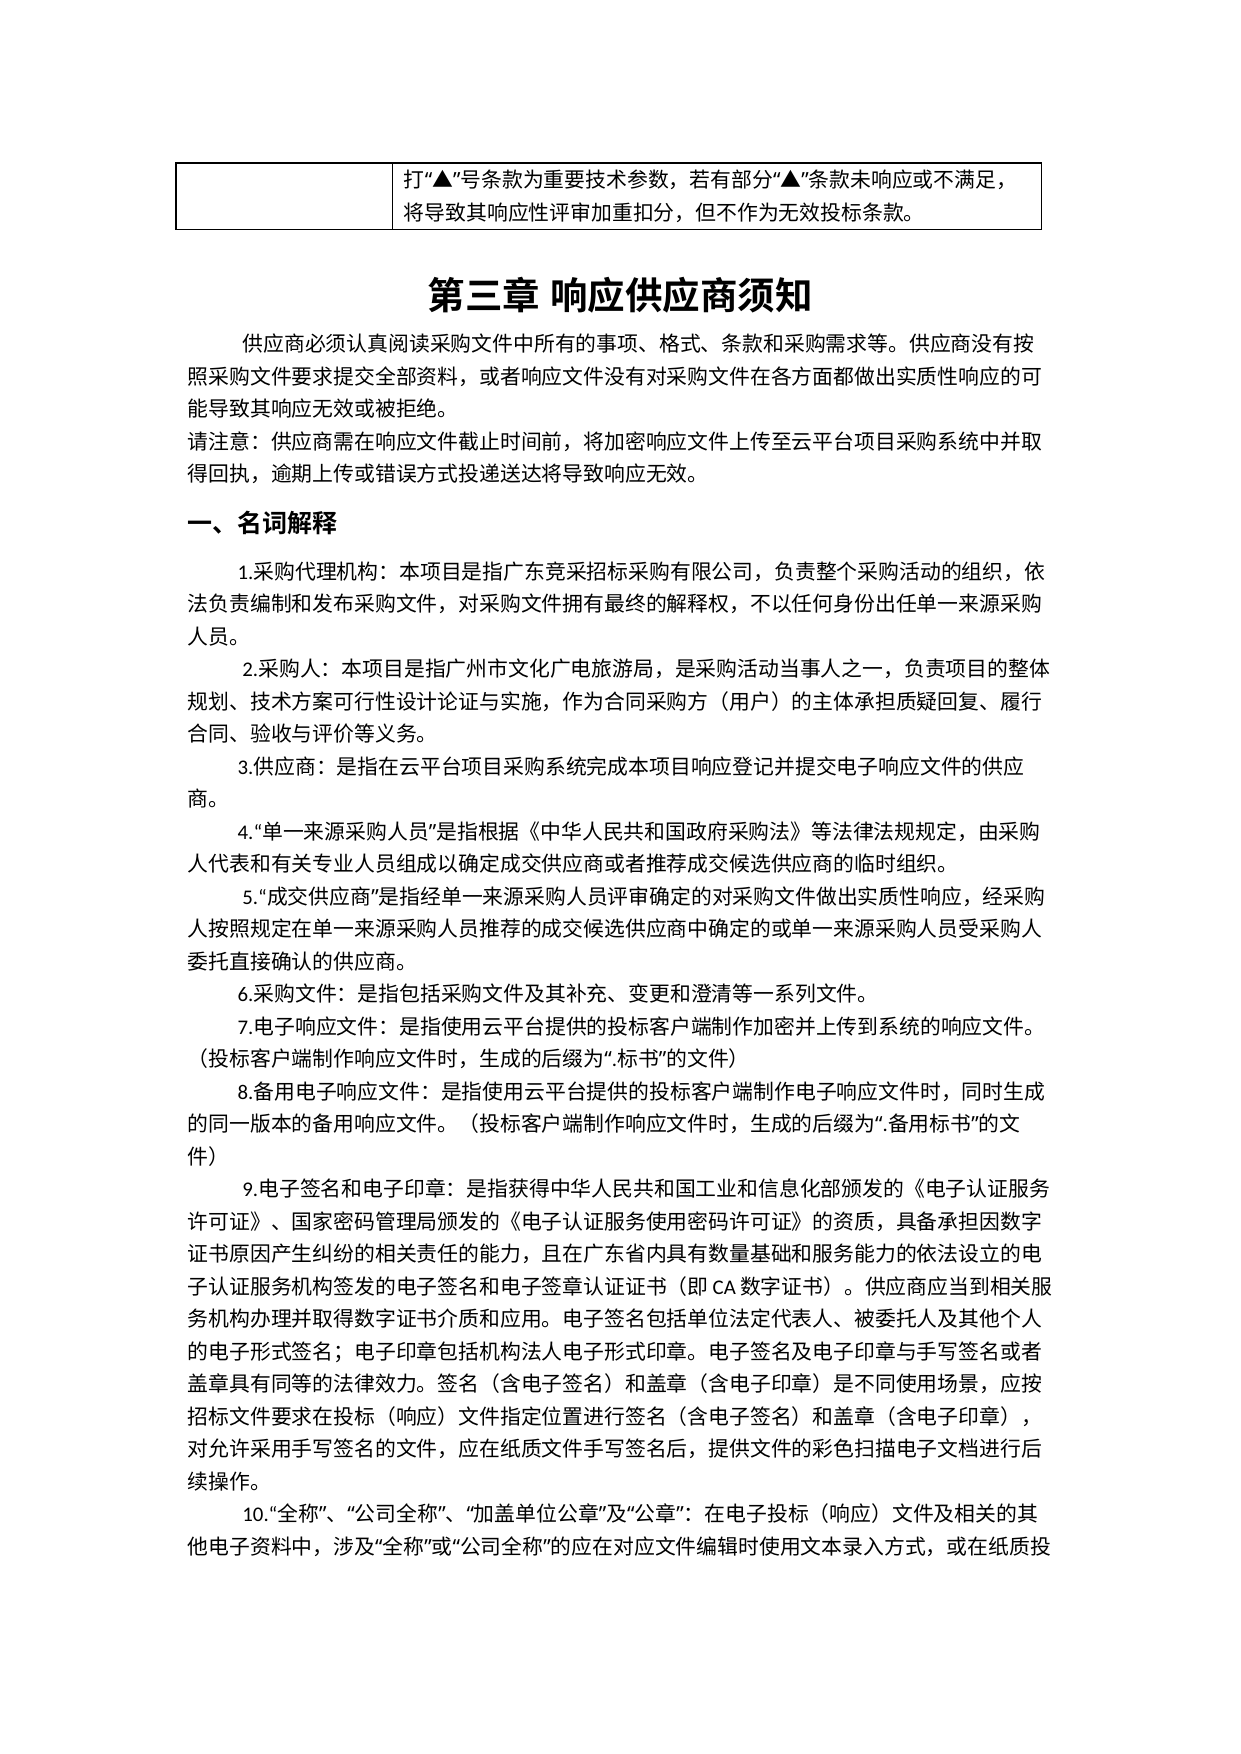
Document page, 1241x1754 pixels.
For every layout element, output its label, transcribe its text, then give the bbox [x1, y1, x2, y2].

table_cell 说明 [177, 164, 392, 228]
text 供应商必须认真阅读采购文件中所有的事项、格式、条款和采购需求等。供应商没有按照采购文件要求提交全部资料，或者响应文件没有对采购文件在各方面都做出实质性响应的可能导致其响应无效或被拒绝。 [187, 328, 1053, 425]
text 6.采购文件：是指包括采购文件及其补充、变更和澄清等一系列文件。 [187, 978, 1053, 1010]
text 请注意：供应商需在响应文件截止时间前，将加密响应文件上传至云平台项目采购系统中并取得回执，逾期上传或错误方式投递送达将导致响应无效。 [187, 425, 1053, 490]
text 1.采购代理机构：本项目是指广东竞采招标采购有限公司，负责整个采购活动的组织，依法负责编制和发布采购文件，对采购文件拥有最终的解释权，不以任何身份出任单一来源采购人员。 [187, 555, 1053, 653]
text 7.电子响应文件：是指使用云平台提供的投标客户端制作加密并上传到系统的响应文件。（投标客户端制作响应文件时，生成的后缀为“.标书”的文件） [187, 1010, 1053, 1075]
text 9.电子签名和电子印章：是指获得中华人民共和国工业和信息化部颁发的《电子认证服务许可证》、国家密码管理局颁发的《电子认证服务使用密码许可证》的资质，具备承担因数字证书原因产生纠纷的相关责任的能力，且在广东省内具有数量基础和服务能力的依法设立的电子认证服务机构签发的电子签名和电子签章认证证书（即CA数字证书）。供应商应当到相关服务机构办理并取得数字证书介质和应用。电子签名包括单位法定代表人、被委托人及其他个人的电子形式签名；电子印章包括机构法人电子形式印章。电子签名及电子印章与手写签名或者盖章具有同等的法律效力。签名（含电子签名）和盖章（含电子印章）是不同使用场景，应按招标文件要求在投标（响应）文件指定位置进行签名（含电子签名）和盖章（含电子印章），对允许采用手写签名的文件，应在纸质文件手写签名后，提供文件的彩色扫描电子文档进行后续操作。 [187, 1173, 1053, 1498]
text 第三章 响应供应商须知 [187, 263, 1053, 328]
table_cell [393, 164, 1041, 228]
text 4.“单一来源采购人员”是指根据《中华人民共和国政府采购法》等法律法规规定，由采购人代表和有关专业人员组成以确定成交供应商或者推荐成交候选供应商的临时组织。 [187, 815, 1053, 880]
text 2.采购人：本项目是指广州市文化广电旅游局，是采购活动当事人之一，负责项目的整体规划、技术方案可行性设计论证与实施，作为合同采购方（用户）的主体承担质疑回复、履行合同、验收与评价等义务。 [187, 653, 1053, 750]
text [187, 1498, 1053, 1563]
text 一、名词解释 [187, 490, 1053, 555]
text 3.供应商：是指在云平台项目采购系统完成本项目响应登记并提交电子响应文件的供应商。 [187, 750, 1053, 815]
text 8.备用电子响应文件：是指使用云平台提供的投标客户端制作电子响应文件时，同时生成的同一版本的备用响应文件。（投标客户端制作响应文件时，生成的后缀为“.备用标书”的文件） [187, 1075, 1053, 1173]
text 5.“成交供应商”是指经单一来源采购人员评审确定的对采购文件做出实质性响应，经采购人按照规定在单一来源采购人员推荐的成交候选供应商中确定的或单一来源采购人员受采购人委托直接确认的供应商。 [187, 880, 1053, 978]
